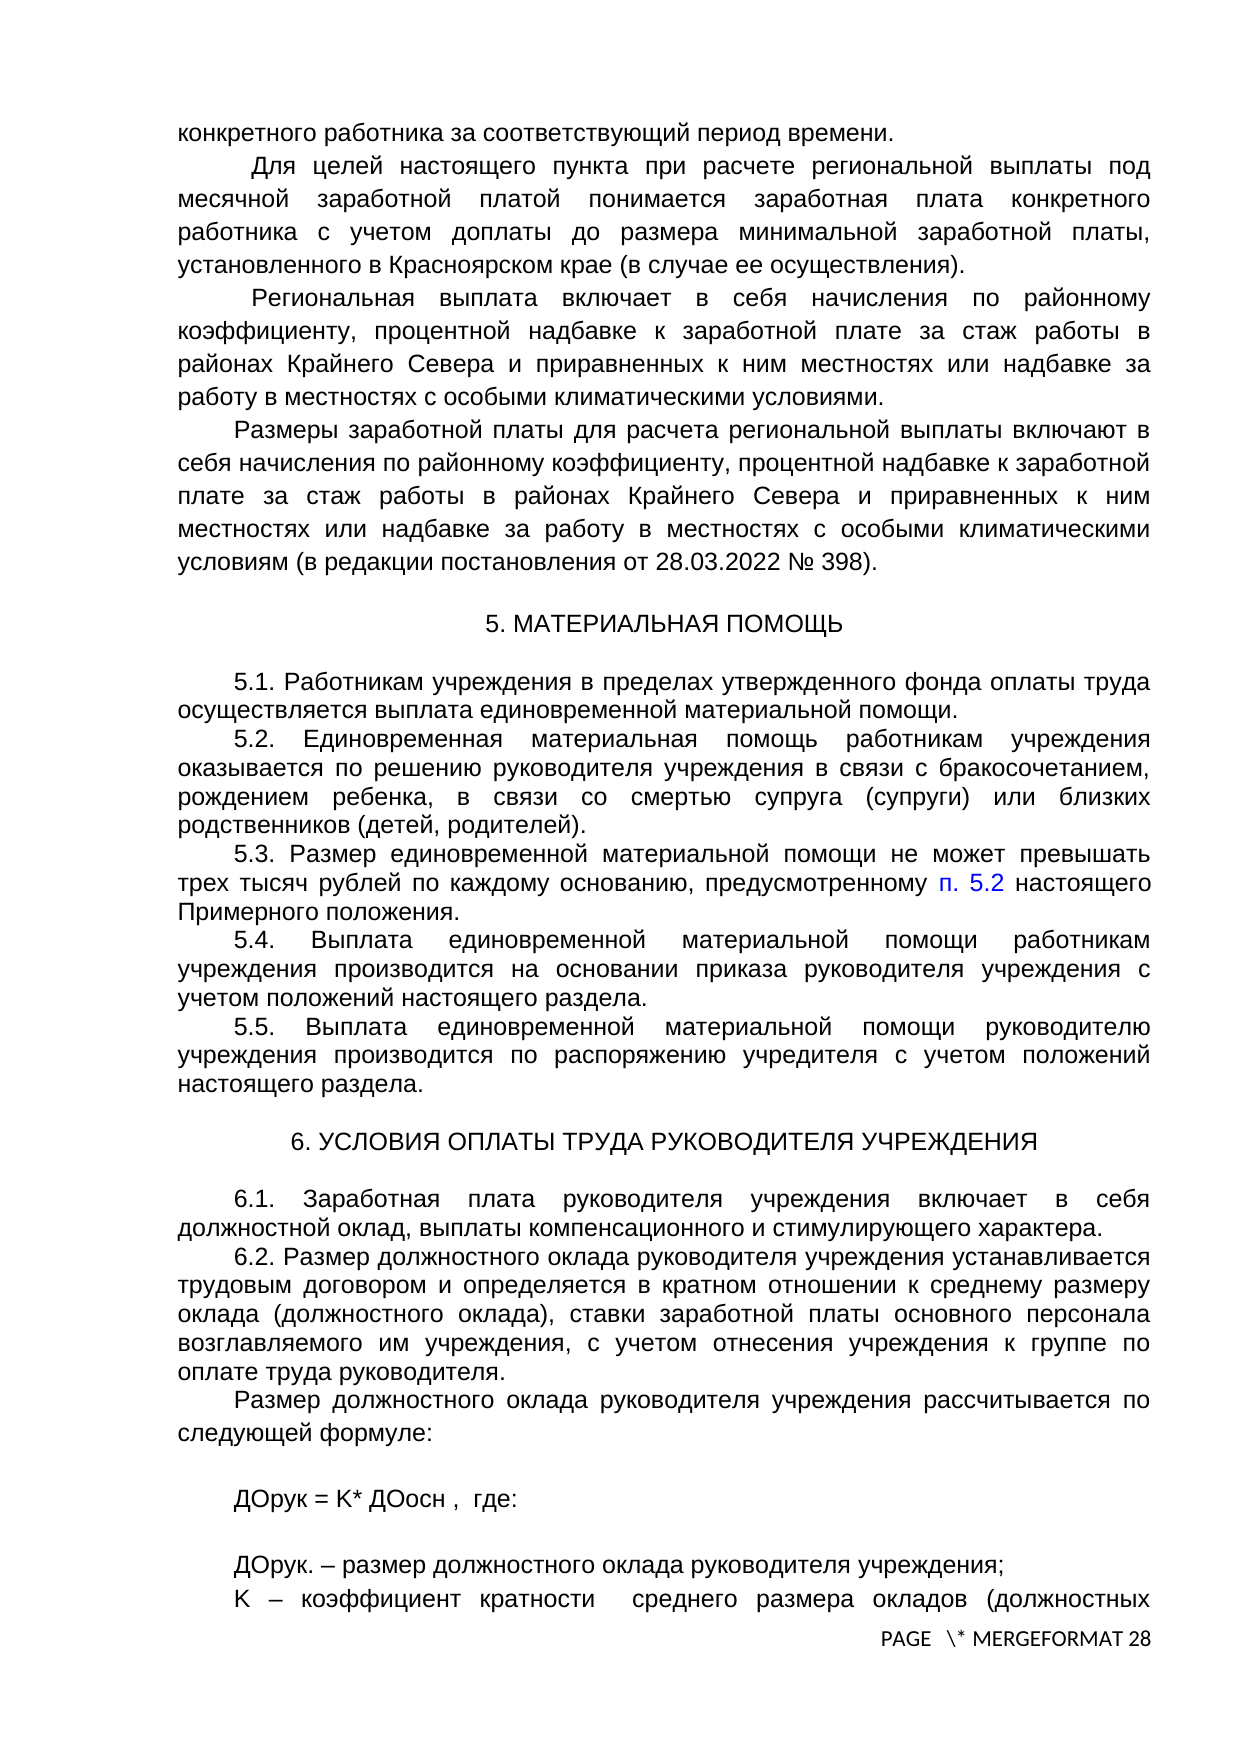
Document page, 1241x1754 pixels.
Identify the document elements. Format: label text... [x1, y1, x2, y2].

text Для целей настоящего пункта при расчете региональной выплаты под месячной заработной платой понимается заработная плата конкретного работника с учетом доплаты до размера минимальной заработной платы, установленного в Красноярском крае (в случае ее осуществления). [177, 151, 1152, 279]
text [177, 118, 1152, 147]
text 5.1. Работникам учреждения в пределах утвержденного фонда оплаты труда осуществляется выплата единовременной материальной помощи. [177, 667, 1152, 724]
text 6.2. Размер должностного оклада руководителя учреждения устанавливается трудовым договором и определяется в кратном отношении к среднему размеру оклада (должностного оклада), ставки заработной платы основного персонала возглавляемого им учреждения, с учетом отнесения учреждения к группе по оплате труда руководителя. [177, 1242, 1152, 1385]
text 6. УСЛОВИЯ ОПЛАТЫ ТРУДА РУКОВОДИТЕЛЯ УЧРЕЖДЕНИЯ [177, 1127, 1152, 1155]
text 5.3. Размер единовременной материальной помощи не может превышать трех тысяч рублей по каждому основанию, предусмотренному п. 5.2 настоящего Примерного положения. [177, 839, 1152, 925]
text ДОрук. – размер должностного оклада руководителя учреждения; [177, 1551, 1152, 1579]
text Региональная выплата включает в себя начисления по районному коэффициенту, процентной надбавке к заработной плате за стаж работы в районах Крайнего Севера и приравненных к ним местностях или надбавке за работу в местностях с особыми климатическими условиями. [177, 283, 1152, 411]
text 5. МАТЕРИАЛЬНАЯ ПОМОЩЬ [177, 609, 1152, 638]
text ДОрук = K* ДОосн , где: [177, 1484, 1152, 1513]
text Размеры заработной платы для расчета региональной выплаты включают в себя начисления по районному коэффициенту, процентной надбавке к заработной плате за стаж работы в районах Крайнего Севера и приравненных к ним местностях или надбавке за работу в местностях с особыми климатическими условиям (в редакции постановления от 28.03.2022 № 398). [177, 415, 1152, 576]
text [177, 1583, 1152, 1612]
text Размер должностного оклада руководителя учреждения рассчитывается по следующей формуле: [177, 1385, 1152, 1447]
text 6.1. Заработная плата руководителя учреждения включает в себя должностной оклад, выплаты компенсационного и стимулирующего характера. [177, 1184, 1152, 1242]
text 5.2. Единовременная материальная помощь работникам учреждения оказывается по решению руководителя учреждения в связи с бракосочетанием, рождением ребенка, в связи со смертью супруга (супруги) или близких родственников (детей, родителей). [177, 724, 1152, 839]
text 5.4. Выплата единовременной материальной помощи работникам учреждения производится на основании приказа руководителя учреждения с учетом положений настоящего раздела. [177, 925, 1152, 1012]
text 5.5. Выплата единовременной материальной помощи руководителю учреждения производится по распоряжению учредителя с учетом положений настоящего раздела. [177, 1012, 1152, 1098]
